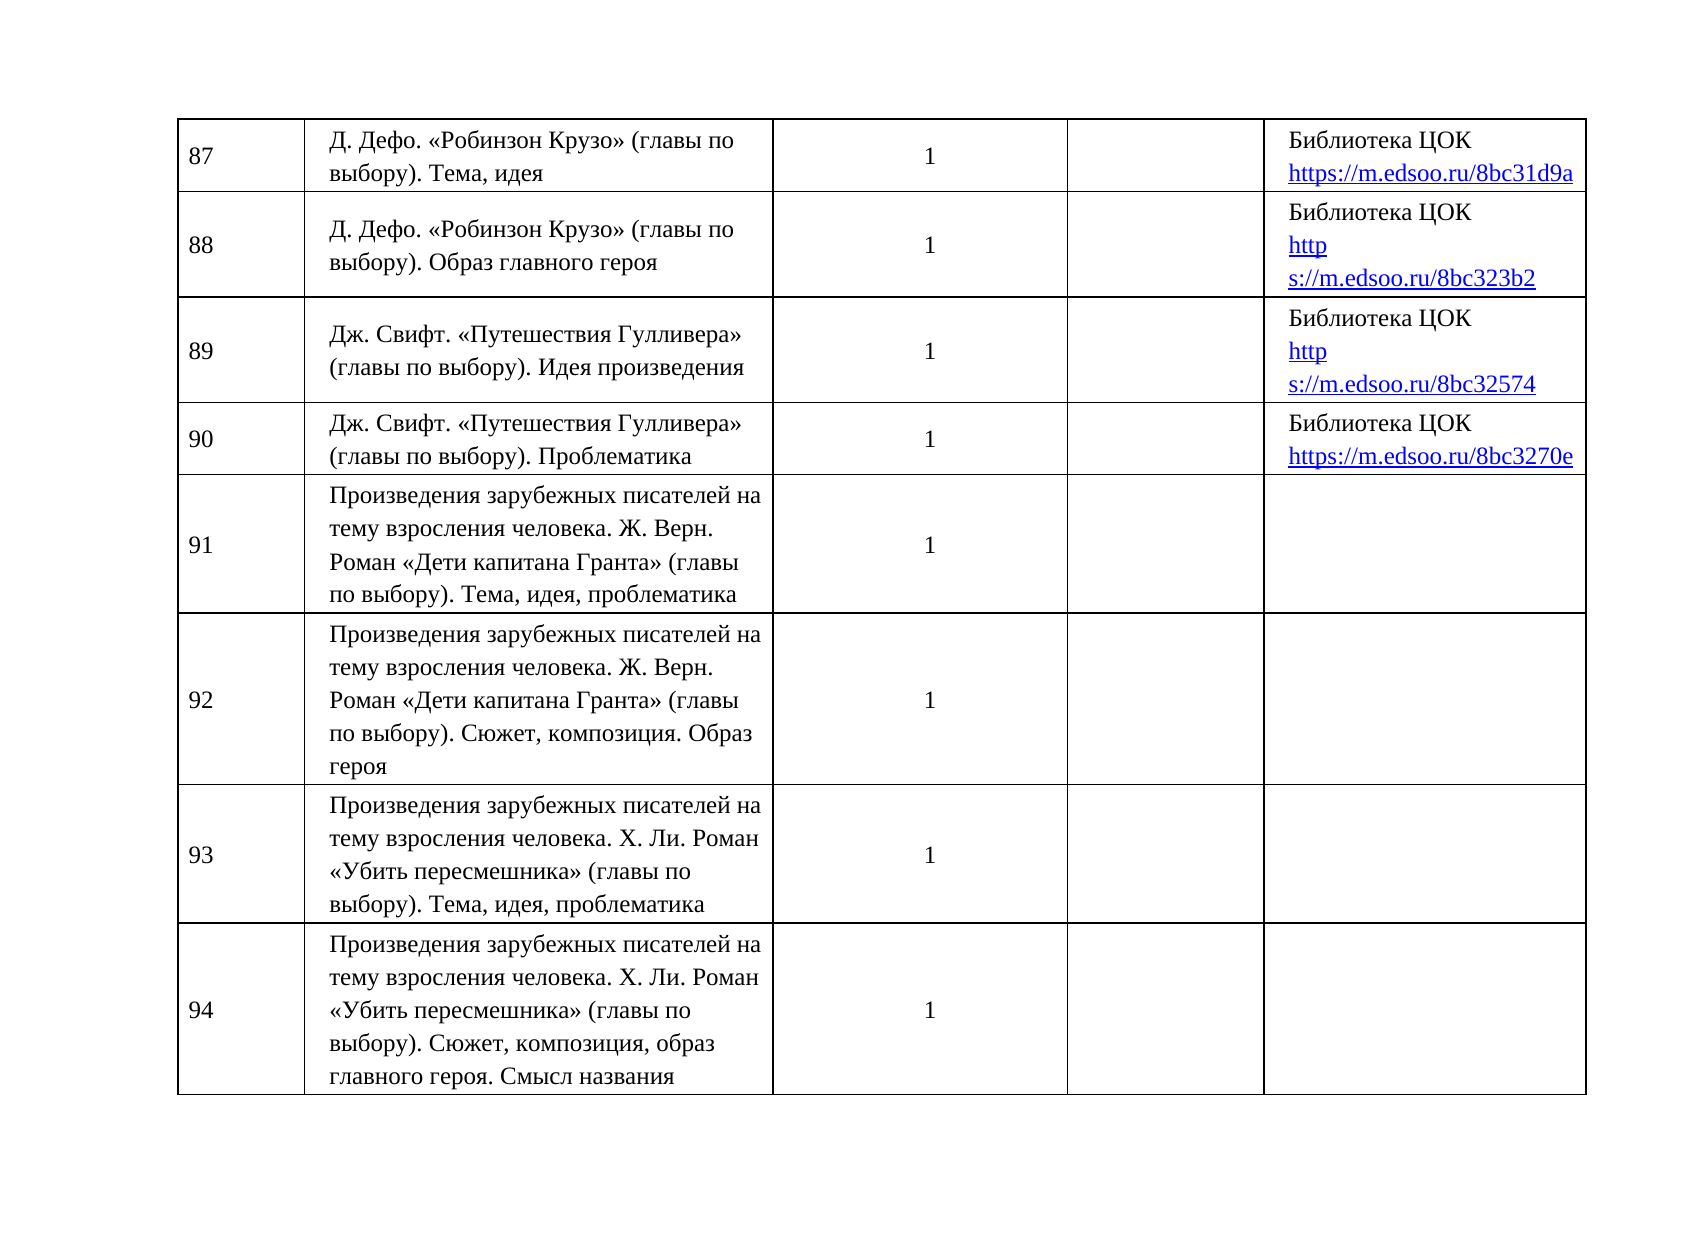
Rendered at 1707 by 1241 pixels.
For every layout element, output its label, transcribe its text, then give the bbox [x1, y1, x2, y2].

table_cell [1068, 192, 1263, 296]
table_cell 1 [774, 192, 1067, 296]
table_cell Библиотека ЦОК https://m.edsoo.ru/8bc32574 [1265, 298, 1585, 401]
table_cell [1265, 475, 1585, 612]
table_cell Произведения зарубежных писателей на тему взросления человека. Х. Ли. Роман «Убить пересмешника» (главы по выбору). Тема, идея, проблематика [305, 785, 772, 922]
table_cell [1265, 614, 1585, 784]
table_cell [1068, 924, 1263, 1093]
table_cell [1068, 298, 1263, 401]
table_cell 88 [179, 192, 304, 296]
table_cell 1 [774, 403, 1067, 474]
table_cell Д. Дефо. «Робинзон Крузо» (главы по выбору). Образ главного героя [305, 192, 772, 296]
table_cell Библиотека ЦОК https://m.edsoo.ru/8bc3270e [1265, 403, 1585, 474]
table_cell 1 [774, 924, 1067, 1093]
table_cell 1 [774, 298, 1067, 401]
table_cell 1 [774, 785, 1067, 922]
table_cell 92 [179, 614, 304, 784]
table_cell 93 [179, 785, 304, 922]
table_cell [1068, 614, 1263, 784]
table_cell Дж. Свифт. «Путешествия Гулливера» (главы по выбору). Идея произведения [305, 298, 772, 401]
table_cell 91 [179, 475, 304, 612]
table_cell 89 [179, 298, 304, 401]
table_cell 1 [774, 120, 1067, 191]
table_cell 94 [179, 924, 304, 1093]
table_cell Произведения зарубежных писателей на тему взросления человека. Ж. Верн. Роман «Дети капитана Гранта» (главы по выбору). Тема, идея, проблематика [305, 475, 772, 612]
table_cell [1068, 120, 1263, 191]
table_cell [1265, 924, 1585, 1093]
table_cell 1 [774, 614, 1067, 784]
table_cell [1068, 475, 1263, 612]
table_cell Библиотека ЦОК https://m.edsoo.ru/8bc323b2 [1265, 192, 1585, 296]
table_cell Библиотека ЦОК https://m.edsoo.ru/8bc31d9a [1265, 120, 1585, 191]
table_cell 1 [774, 475, 1067, 612]
table_cell [1068, 403, 1263, 474]
table_cell 87 [179, 120, 304, 191]
table_cell Произведения зарубежных писателей на тему взросления человека. Х. Ли. Роман «Убить пересмешника» (главы по выбору). Сюжет, композиция, образ главного героя. Смысл названия [305, 924, 772, 1093]
table_cell [1265, 785, 1585, 922]
table_cell 90 [179, 403, 304, 474]
table_cell [1068, 785, 1263, 922]
table_cell Дж. Свифт. «Путешествия Гулливера» (главы по выбору). Проблематика [305, 403, 772, 474]
table_cell Произведения зарубежных писателей на тему взросления человека. Ж. Верн. Роман «Дети капитана Гранта» (главы по выбору). Сюжет, композиция. Образ героя [305, 614, 772, 784]
table_cell Д. Дефо. «Робинзон Крузо» (главы по выбору). Тема, идея [305, 120, 772, 191]
